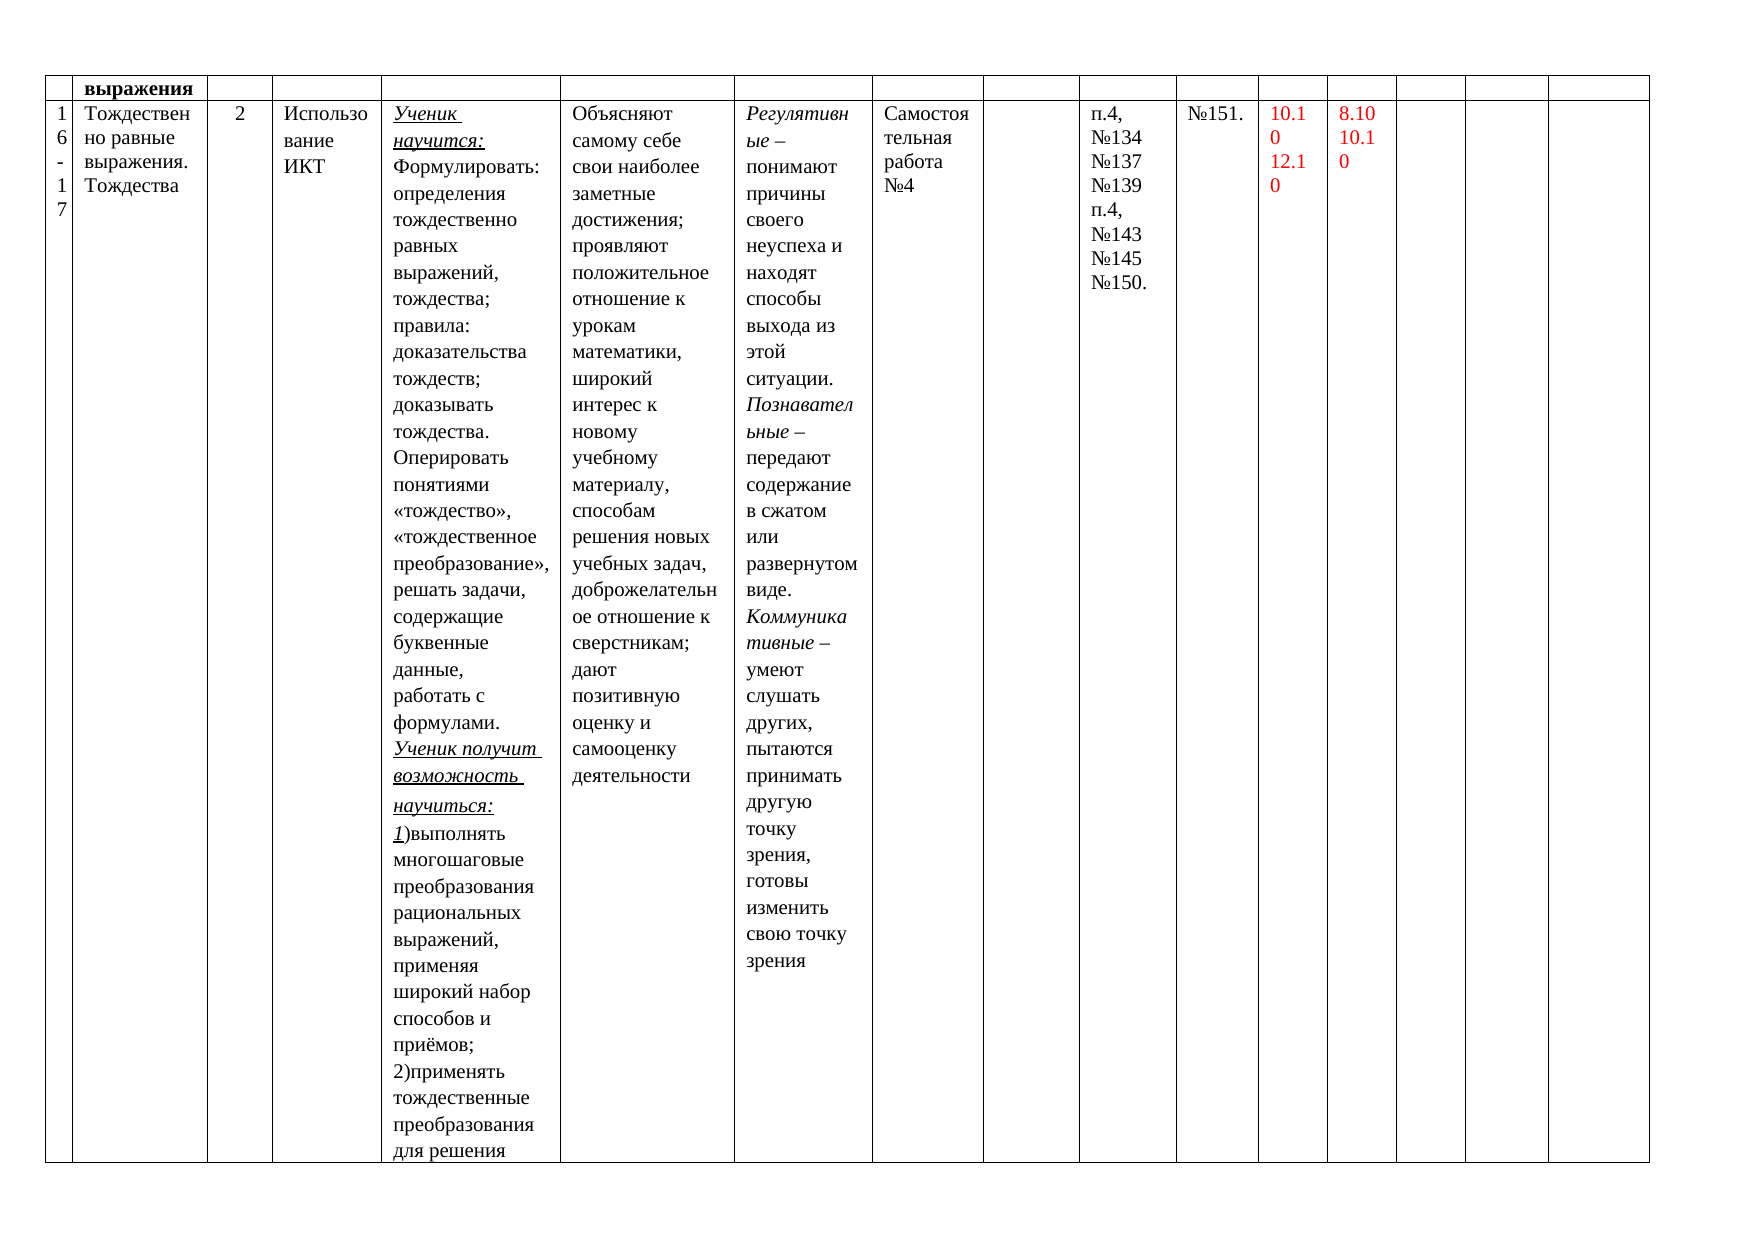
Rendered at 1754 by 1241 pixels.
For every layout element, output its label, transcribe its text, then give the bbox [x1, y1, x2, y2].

table_cell 52 [208, 76, 272, 100]
table_cell 16-17 [46, 101, 72, 1162]
table_cell Использование ИКТ [273, 101, 381, 1162]
table_cell 10.10 12.10 [1259, 101, 1327, 1162]
table_cell [1466, 76, 1548, 100]
table_cell [273, 76, 381, 100]
table_cell [1397, 76, 1465, 100]
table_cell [382, 101, 560, 1162]
table_cell [1397, 101, 1465, 1162]
table_cell [1549, 76, 1649, 100]
table_cell [561, 76, 734, 100]
table_cell [1549, 101, 1649, 1162]
table_cell [735, 76, 872, 100]
table_cell [984, 101, 1079, 1162]
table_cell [1080, 101, 1176, 1162]
table_cell [1328, 76, 1396, 100]
table_cell [1080, 76, 1176, 100]
table_cell [1259, 76, 1327, 100]
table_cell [73, 101, 207, 1162]
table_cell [735, 101, 872, 1162]
table_cell [1177, 76, 1258, 100]
table_cell [1466, 101, 1548, 1162]
table_cell 2 [208, 101, 272, 1162]
table_cell №151. [1177, 101, 1258, 1162]
table_cell [873, 76, 983, 100]
table_cell [46, 76, 72, 100]
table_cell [561, 101, 734, 1162]
table_cell [984, 76, 1079, 100]
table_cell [873, 101, 983, 1162]
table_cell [73, 76, 207, 100]
table_cell [382, 76, 560, 100]
table_cell 8.10 10.10 [1328, 101, 1396, 1162]
